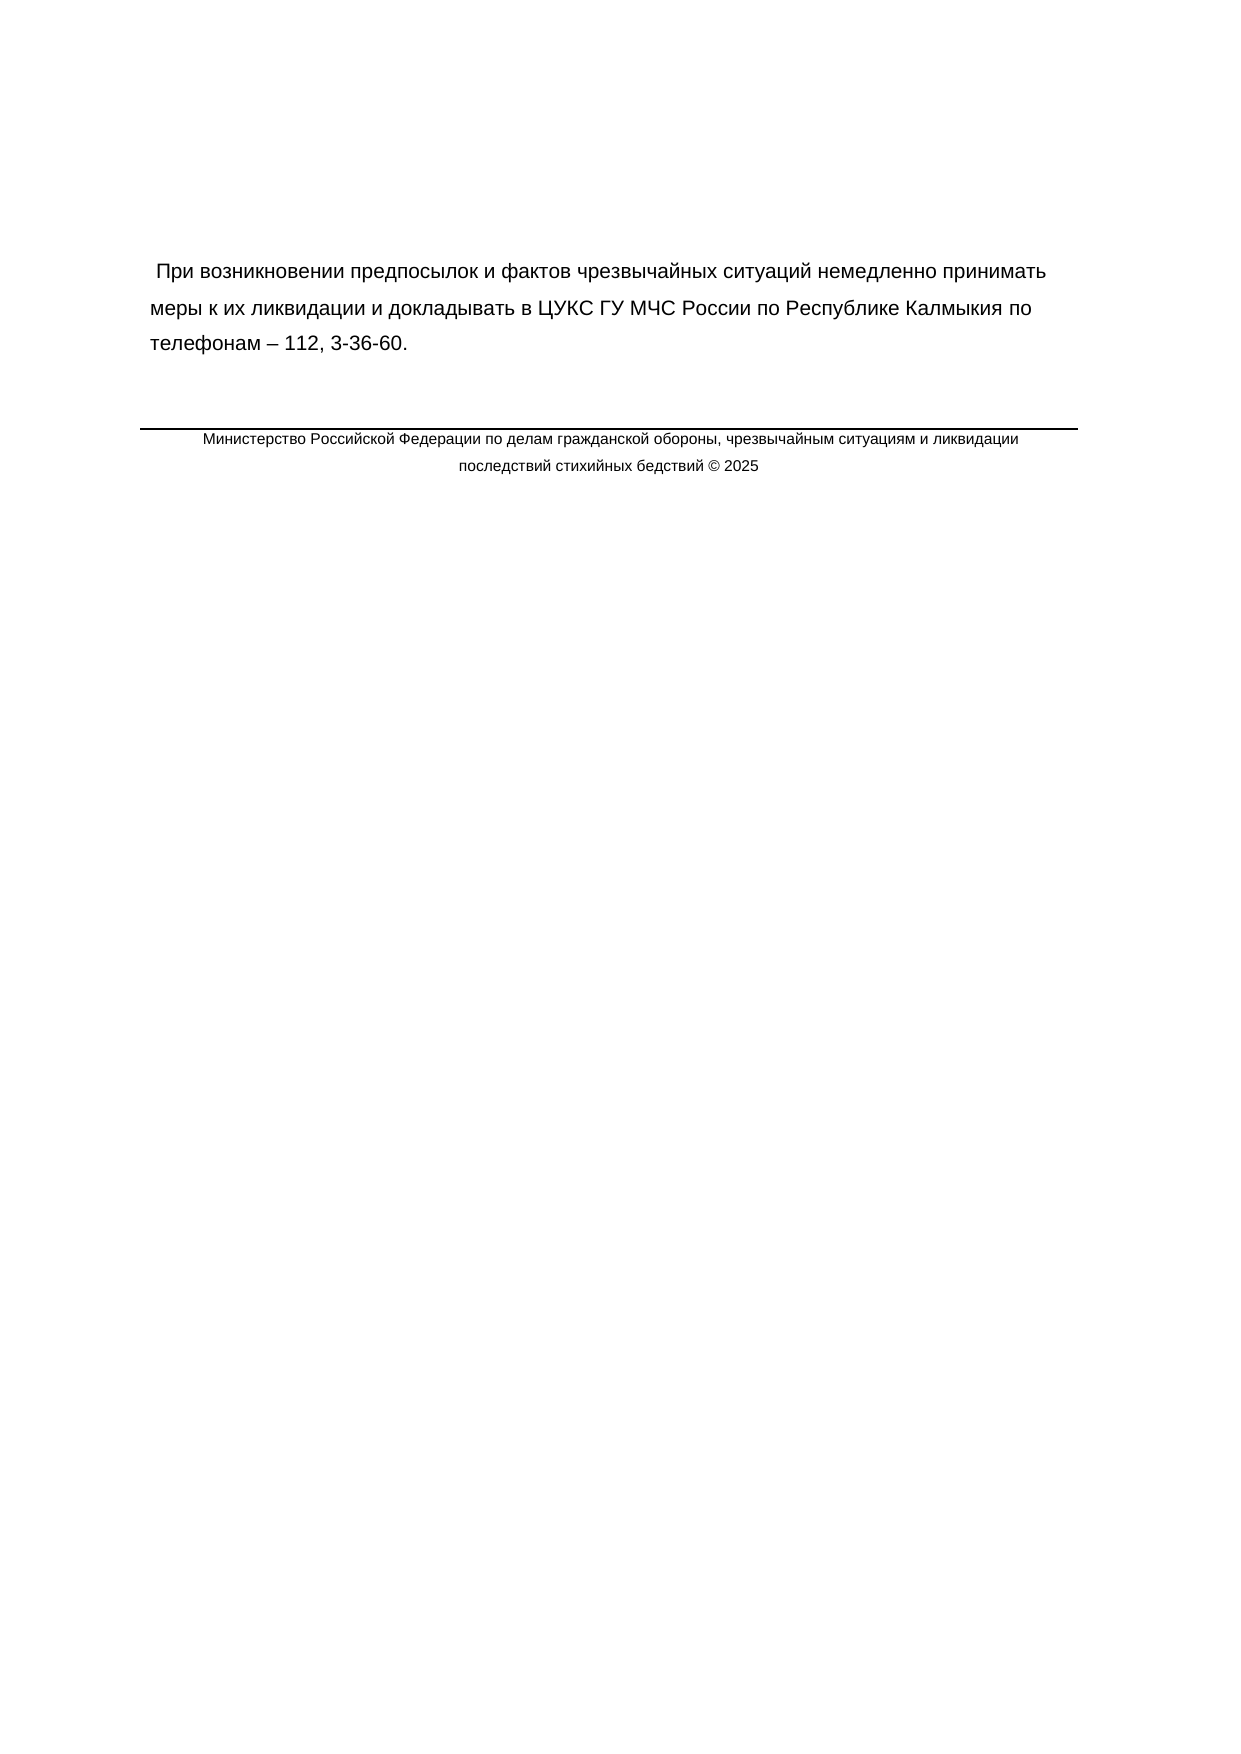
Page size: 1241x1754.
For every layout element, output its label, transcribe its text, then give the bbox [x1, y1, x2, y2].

table_cell Министерство Российской Федерации по делам гражданской обороны, чрезвычайным ситуациям и ликвидации последствий стихийных бедствий © 2025 [140, 430, 1078, 512]
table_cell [140, 150, 1078, 428]
